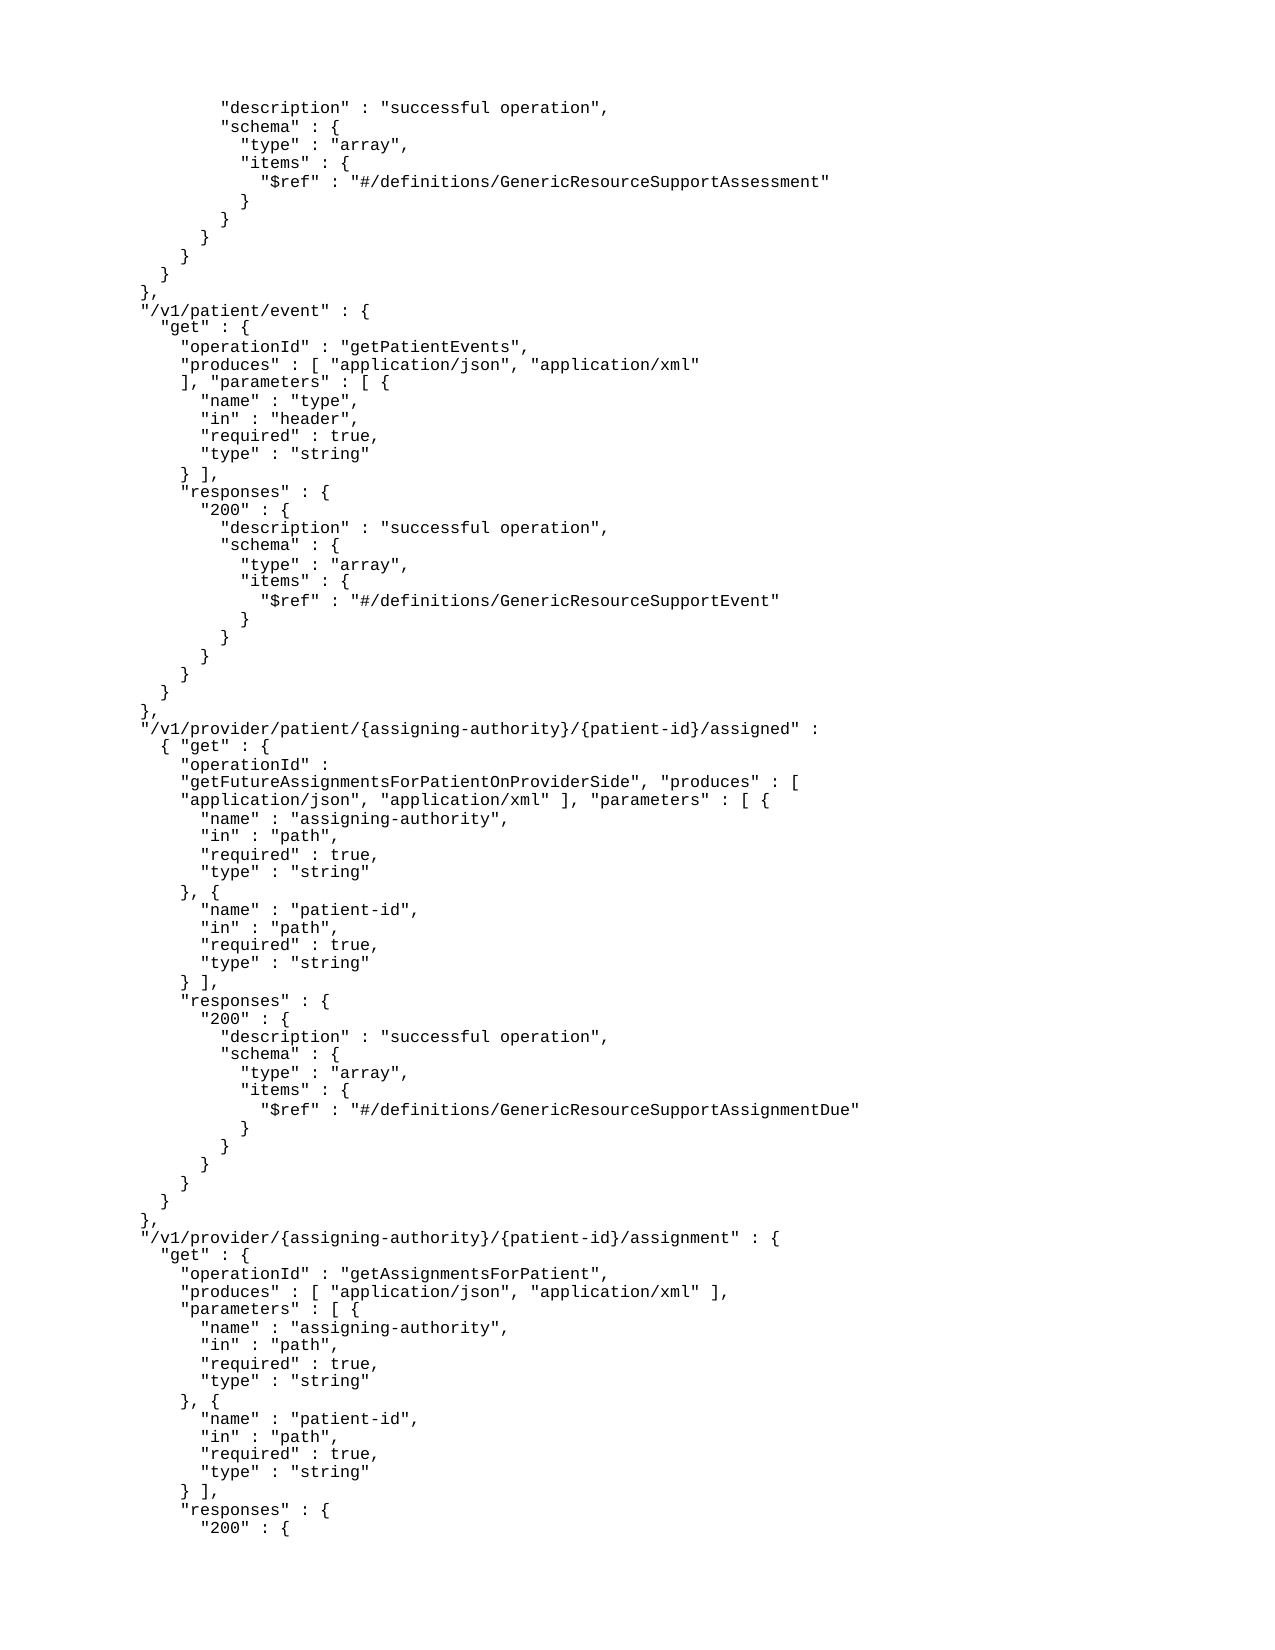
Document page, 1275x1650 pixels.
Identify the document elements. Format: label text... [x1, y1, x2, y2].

text } [220, 1137, 1096, 1155]
text "$ref" : "#/definitions/GenericResourceSupportAssessment" [260, 173, 1096, 192]
text } [220, 210, 1096, 228]
text "/v1/provider/{assigning-authority}/{patient-id}/assignment" : { "get" : { [140, 1229, 822, 1265]
text "name" : "assigning-authority", "in" : "path", [200, 1319, 510, 1355]
text "in" : "path", "required" : true, "type" : "string" [200, 919, 416, 973]
text } [160, 683, 1096, 701]
text "type" : "array", "items" : { [240, 1064, 416, 1100]
text "description" : "successful operation", "schema" : { [220, 99, 684, 136]
text "responses" : { [180, 991, 1096, 1010]
text } ], [180, 1482, 1096, 1501]
text "type" : "array", "items" : { [240, 556, 416, 592]
text "produces" : [ "application/json", "application/xml" ], "parameters" : [ { [180, 1283, 830, 1319]
text "name" : "patient-id", [200, 901, 1096, 919]
text "name" : "patient-id", [200, 1410, 1096, 1428]
text "/v1/provider/patient/{assigning-authority}/{patient-id}/assigned" : { "get" : { [140, 720, 830, 756]
text } [240, 1119, 1096, 1137]
text "responses" : { [180, 483, 1096, 501]
text "200" : { [200, 1010, 1096, 1028]
text } [240, 610, 1096, 628]
text } [220, 628, 1096, 646]
text } [160, 265, 1096, 283]
text "operationId" : "getAssignmentsForPatient", [180, 1265, 1096, 1283]
text }, [140, 1210, 1096, 1229]
text "in" : "path", "required" : true, "type" : "string" [200, 1428, 416, 1482]
text } [180, 665, 1096, 683]
text }, { [180, 1392, 1096, 1410]
text "name" : "type", [200, 392, 1096, 410]
text } [200, 646, 1096, 665]
text "description" : "successful operation", "schema" : { [220, 519, 684, 556]
text "name" : "assigning-authority", "in" : "path", [200, 810, 510, 846]
text "operationId" : "getPatientEvents", [180, 338, 1096, 356]
text } ], [180, 464, 1096, 483]
text "/v1/patient/event" : { "get" : { [140, 302, 416, 338]
text }, [140, 701, 1096, 720]
text "in" : "header", "required" : true, "type" : "string" [200, 410, 416, 464]
text } [200, 1155, 1096, 1173]
text } [180, 247, 1096, 265]
text } [180, 1173, 1096, 1192]
text } ], [180, 973, 1096, 991]
text "operationId" : "getFutureAssignmentsForPatientOnProviderSide", "produces" : [ "application/json", "application/xml" ], "parameters" : [ { [180, 756, 801, 810]
text "required" : true, "type" : "string" [200, 1355, 416, 1392]
text "$ref" : "#/definitions/GenericResourceSupportEvent" [260, 592, 1096, 610]
text "$ref" : "#/definitions/GenericResourceSupportAssignmentDue" [260, 1100, 1096, 1119]
text } [240, 192, 1096, 210]
text }, { [180, 882, 1096, 901]
text } [200, 228, 1096, 247]
text "produces" : [ "application/json", "application/xml" ], "parameters" : [ { [180, 356, 720, 392]
text "description" : "successful operation", "schema" : { [220, 1028, 684, 1064]
text "responses" : { [180, 1501, 1096, 1519]
text } [160, 1192, 1096, 1210]
text "type" : "array", "items" : { [240, 136, 416, 172]
text "200" : { [200, 1519, 1096, 1537]
text "200" : { [200, 501, 1096, 519]
text "required" : true, "type" : "string" [200, 846, 416, 882]
text }, [140, 283, 1096, 302]
